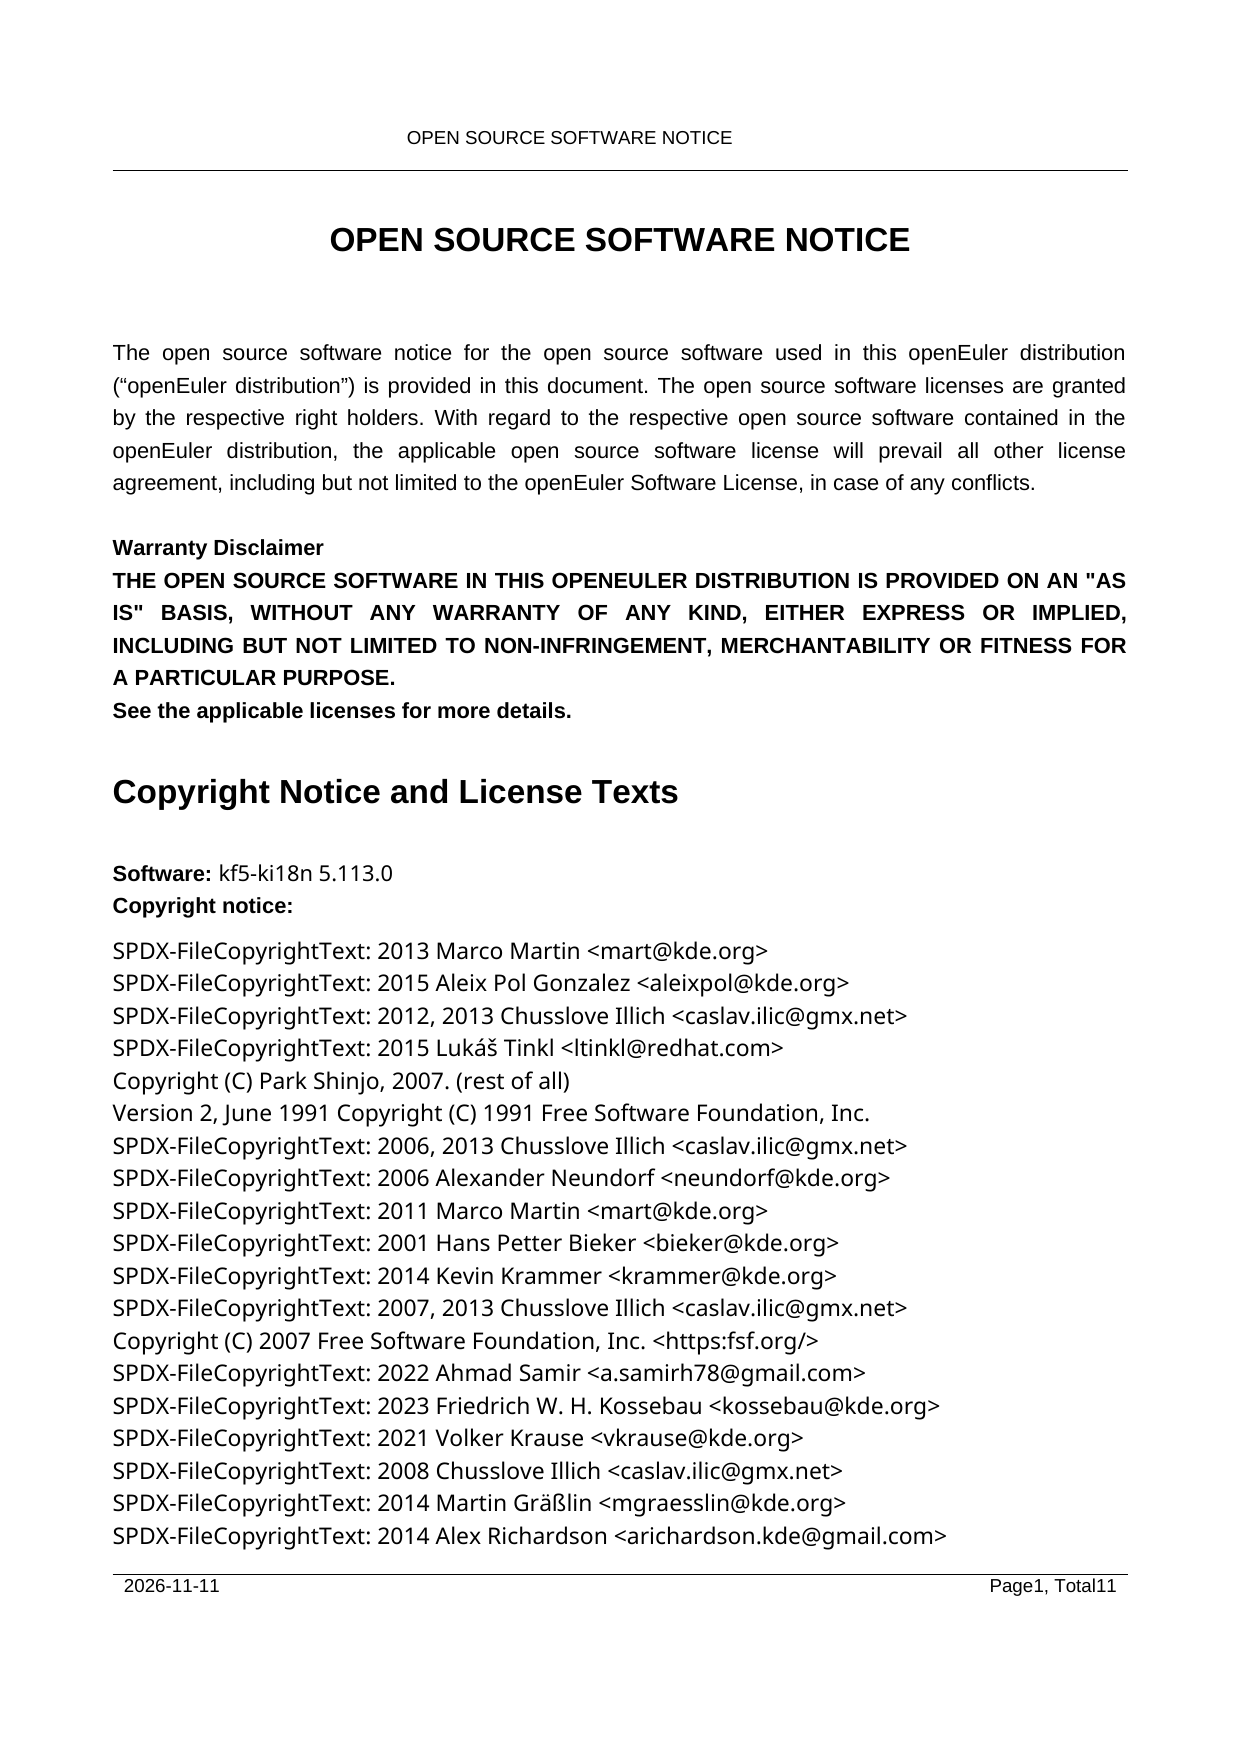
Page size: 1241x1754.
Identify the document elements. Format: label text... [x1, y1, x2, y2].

title Software: kf5-ki18n 5.113.0 [112, 856, 1128, 889]
text Copyright notice: [112, 889, 1128, 921]
text OPEN SOURCE SOFTWARE NOTICE [112, 206, 1128, 271]
text Copyright Notice and License Texts [112, 759, 1128, 824]
text THE OPEN SOURCE SOFTWARE IN THIS OPENEULER DISTRIBUTION IS PROVIDED ON AN "AS IS" BASIS, WITHOUT ANY WARRANTY OF ANY KIND, EITHER EXPRESS OR IMPLIED, INCLUDING BUT NOT LIMITED TO NON-INFRINGEMENT, MERCHANTABILITY OR FITNESS FOR A PARTICULAR PURPOSE. See the applicable licenses for more details. [112, 564, 1128, 726]
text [112, 934, 1128, 1551]
text The open source software notice for the open source software used in this openEuler distribution (“openEuler distribution”) is provided in this document. The open source software licenses are granted by the respective right holders. With regard to the respective open source software contained in the openEuler distribution, the applicable open source software license will prevail all other license agreement, including but not limited to the openEuler Software License, in case of any conflicts. [112, 336, 1128, 499]
text Warranty Disclaimer [112, 531, 1128, 564]
